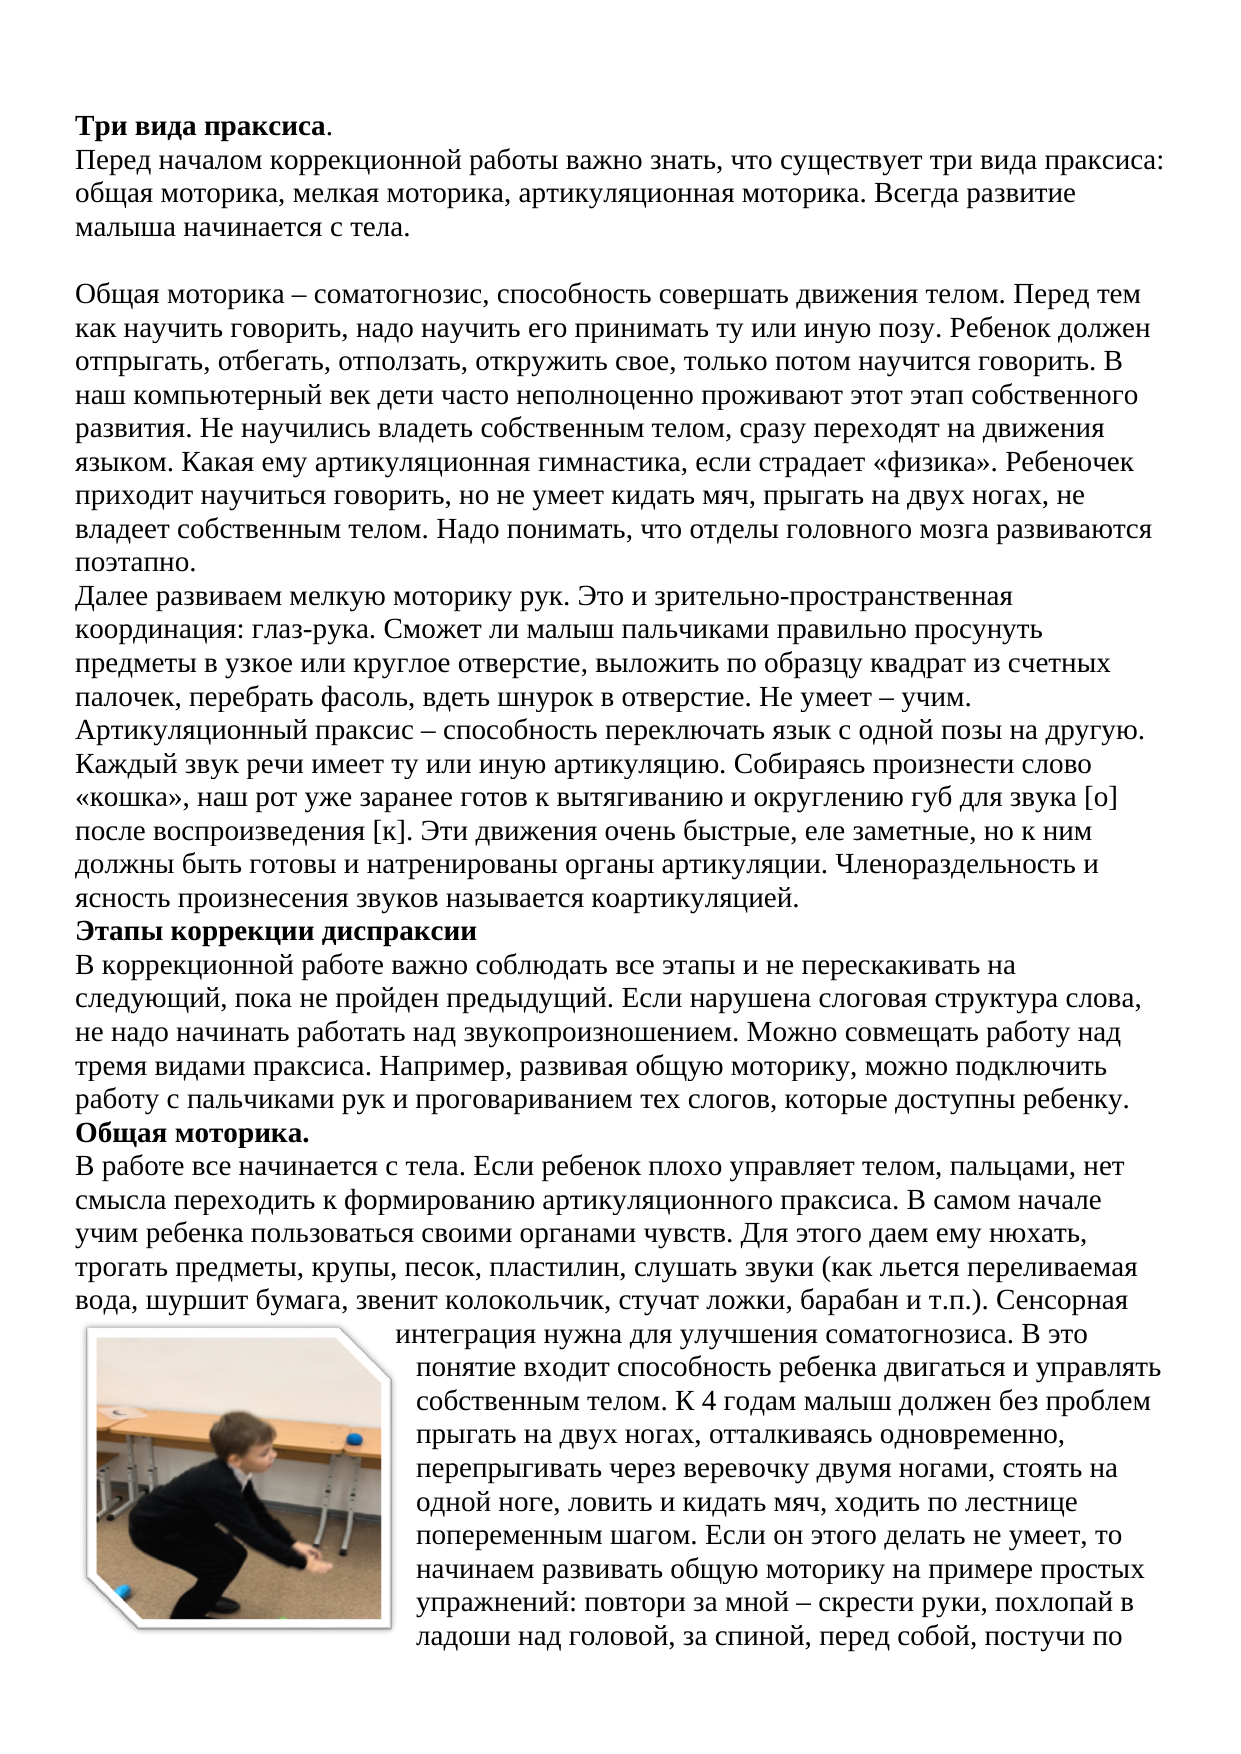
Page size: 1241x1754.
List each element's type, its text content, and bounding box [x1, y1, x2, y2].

picture [75, 1316, 397, 1636]
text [75, 1316, 1165, 1651]
text Три вида праксиса. Перед началом коррекционной работы важно знать, что существует три вида праксиса: общая моторика, мелкая моторика, артикуляционная моторика. Всегда развитие малыша начинается с тела. Общая моторика – соматогнозис, способность совершать движения телом. Перед тем как научить говорить, надо научить его принимать ту или иную позу. Ребенок должен отпрыгать, отбегать, отползать, откружить свое, только потом научится говорить. В наш компьютерный век дети часто неполноценно проживают этот этап собственного развития. Не научились владеть собственным телом, сразу переходят на движения языком. Какая ему артикуляционная гимнастика, если страдает «физика». Ребеночек приходит научиться говорить, но не умеет кидать мяч, прыгать на двух ногах, не владеет собственным телом. Надо понимать, что отделы головного мозга развиваются поэтапно. Далее развиваем мелкую моторику рук. Это и зрительно-пространственная координация: глаз-рука. Сможет ли малыш пальчиками правильно просунуть предметы в узкое или круглое отверстие, выложить по образцу квадрат из счетных палочек, перебрать фасоль, вдеть шнурок в отверстие. Не умеет – учим. Артикуляционный праксис – способность переключать язык с одной позы на другую. Каждый звук речи имеет ту или иную артикуляцию. Собираясь произнести слово «кошка», наш рот уже заранее готов к вытягиванию и округлению губ для звука [о] после воспроизведения [к]. Эти движения очень быстрые, еле заметные, но к ним должны быть готовы и натренированы органы артикуляции. Членораздельность и ясность произнесения звуков называется коартикуляцией. Этапы коррекции диспраксии В коррекционной работе важно соблюдать все этапы и не перескакивать на следующий, пока не пройден предыдущий. Если нарушена слоговая структура слова, не надо начинать работать над звукопроизношением. Можно совмещать работу над тремя видами праксиса. Например, развивая общую моторику, можно подключить работу с пальчиками рук и проговариванием тех слогов, которые доступны ребенку. Общая моторика. В работе все начинается с тела. Если ребенок плохо управляет телом, пальцами, нет смысла переходить к формированию артикуляционного праксиса. В самом начале учим ребенка пользоваться своими органами чувств. Для этого даем ему нюхать, трогать предметы, крупы, песок, пластилин, слушать звуки (как льется переливаемая вода, шуршит бумага, звенит колокольчик, стучат ложки, барабан и т.п.). Сенсорная [75, 176, 1165, 1316]
